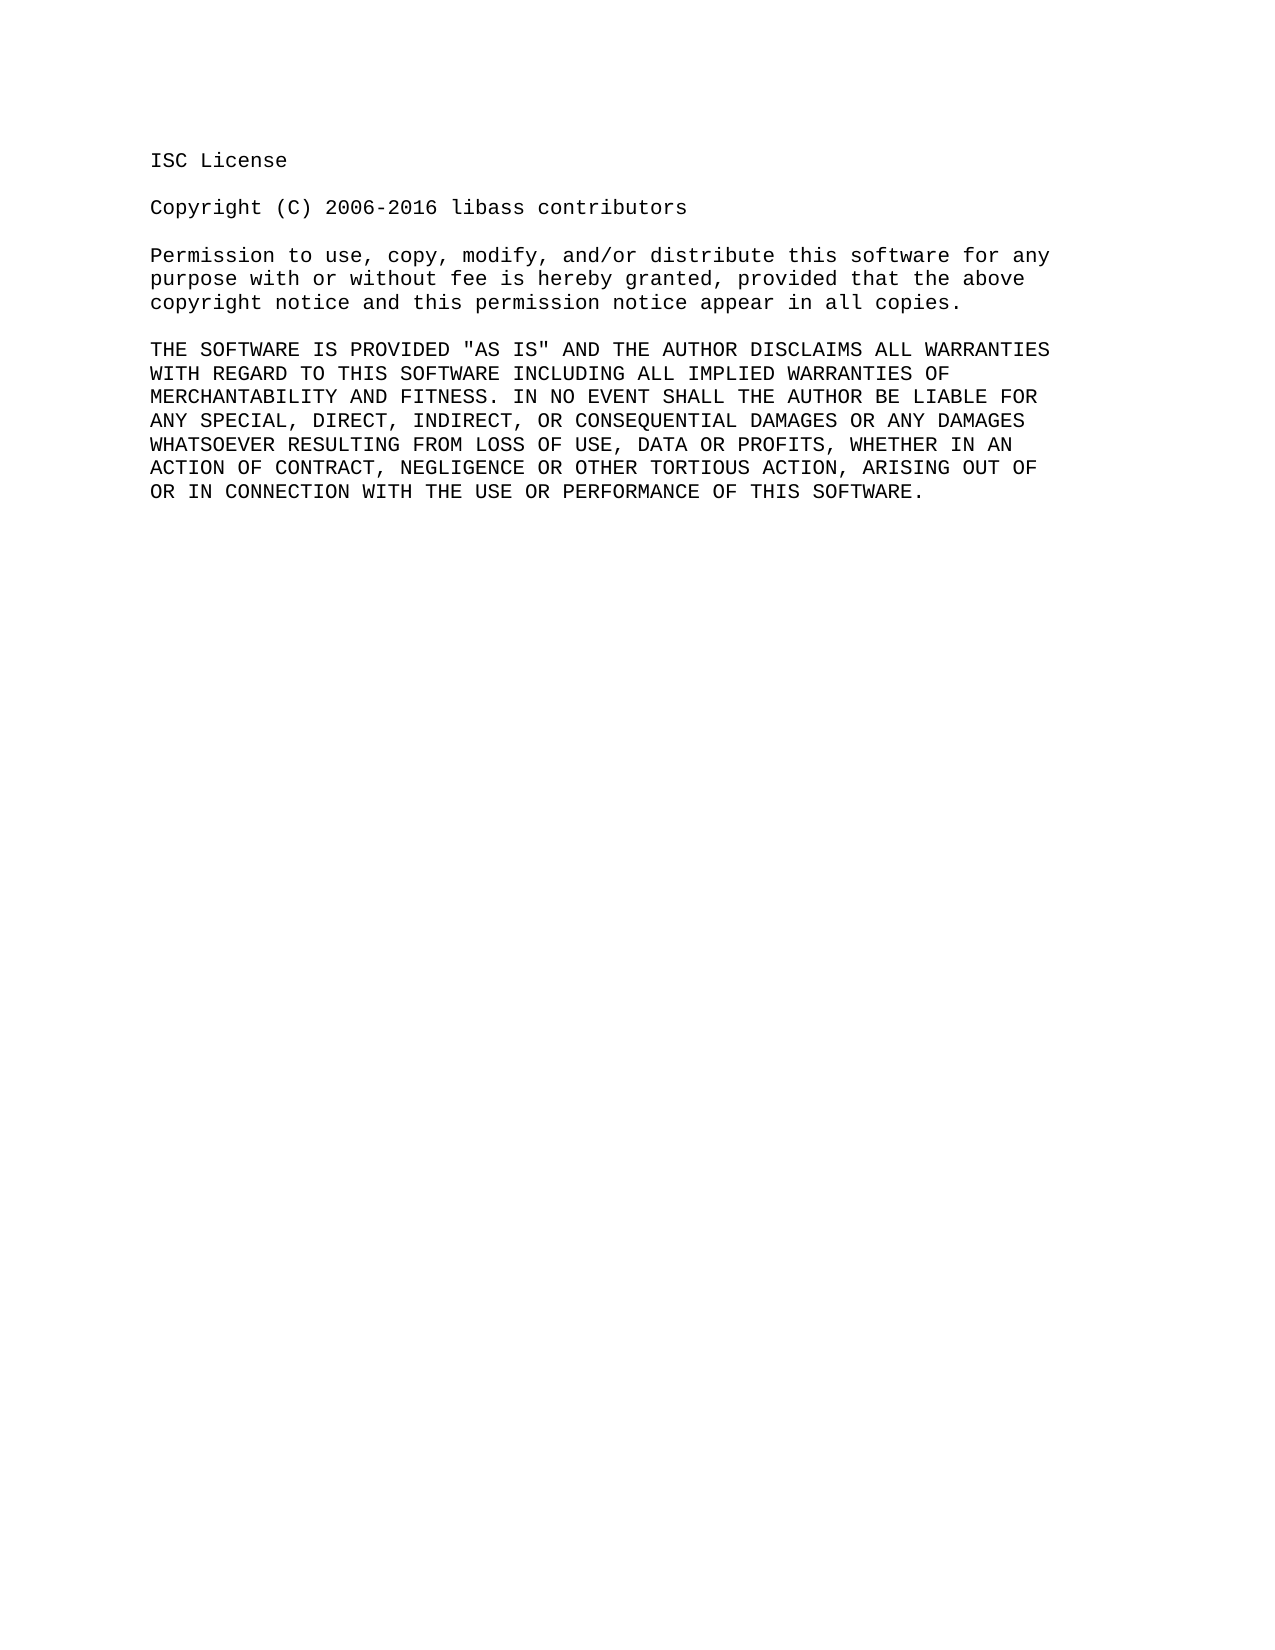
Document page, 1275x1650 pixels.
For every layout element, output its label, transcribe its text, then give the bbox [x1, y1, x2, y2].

text Copyright (C) 2006-2016 libass contributors [150, 197, 1125, 221]
text WITH REGARD TO THIS SOFTWARE INCLUDING ALL IMPLIED WARRANTIES OF [150, 363, 1125, 386]
text purpose with or without fee is hereby granted, provided that the above [150, 268, 1125, 292]
text OR IN CONNECTION WITH THE USE OR PERFORMANCE OF THIS SOFTWARE. [150, 481, 1125, 505]
text Permission to use, copy, modify, and/or distribute this software for any [150, 244, 1125, 268]
text ACTION OF CONTRACT, NEGLIGENCE OR OTHER TORTIOUS ACTION, ARISING OUT OF [150, 457, 1125, 481]
text ANY SPECIAL, DIRECT, INDIRECT, OR CONSEQUENTIAL DAMAGES OR ANY DAMAGES [150, 410, 1125, 434]
text THE SOFTWARE IS PROVIDED "AS IS" AND THE AUTHOR DISCLAIMS ALL WARRANTIES [150, 339, 1125, 363]
text ISC License [150, 150, 1125, 174]
text WHATSOEVER RESULTING FROM LOSS OF USE, DATA OR PROFITS, WHETHER IN AN [150, 434, 1125, 457]
text MERCHANTABILITY AND FITNESS. IN NO EVENT SHALL THE AUTHOR BE LIABLE FOR [150, 386, 1125, 410]
text copyright notice and this permission notice appear in all copies. [150, 292, 1125, 316]
